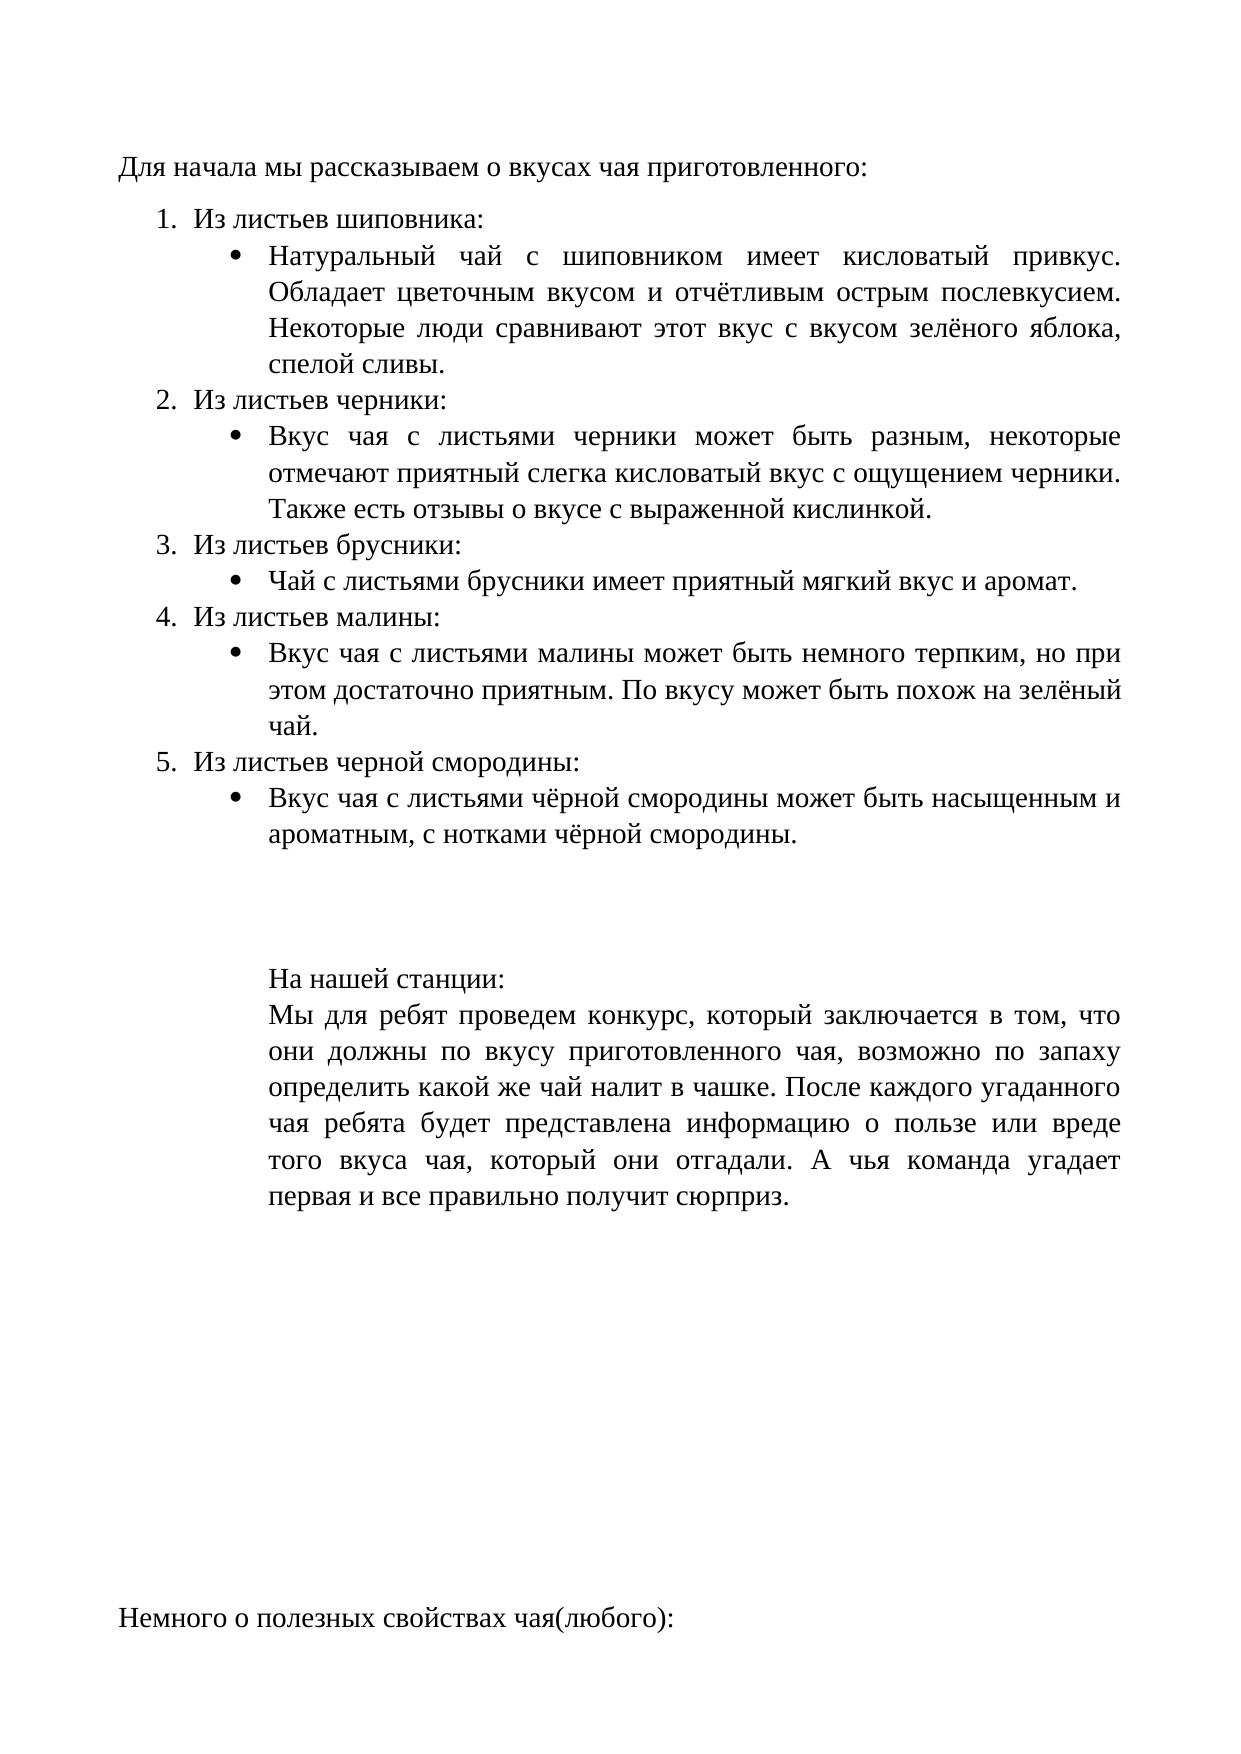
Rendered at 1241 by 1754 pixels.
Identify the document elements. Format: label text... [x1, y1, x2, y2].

list Чай с листьями брусники имеет приятный мягкий вкус и аромат. [231, 563, 1122, 597]
list Из листьев черники: [156, 382, 1122, 416]
list Вкус чая с листьями малины может быть немного терпким, но при этом достаточно приятным. По вкусу может быть похож на зелёный чай. [231, 636, 1122, 741]
list Вкус чая с листьями черники может быть разным, некоторые отмечают приятный слегка кисловатый вкус с ощущением черники. Также есть отзывы о вкусе с выраженной кислинкой. [231, 418, 1122, 524]
list На нашей станции: [268, 961, 1122, 994]
text Для начала мы рассказываем о вкусах чая приготовленного: [118, 149, 1122, 182]
list Мы для ребят проведем конкурс, который заключается в том, что они должны по вкусу приготовленного чая, возможно по запаху определить какой же чай налит в чашке. После каждого угаданного чая ребята будет представлена информацию о пользе или вреде того вкуса чая, который они отгадали. А чья команда угадает первая и все правильно получит сюрприз. [268, 997, 1122, 1211]
list Из листьев шиповника: [156, 201, 1122, 235]
list Из листьев черной смородины: [156, 744, 1122, 778]
list Из листьев малины: [156, 599, 1122, 633]
text Немного о полезных свойствах чая(любого): [118, 1600, 1122, 1634]
list Вкус чая с листьями чёрной смородины может быть насыщенным и ароматным, с нотками чёрной смородины. [231, 780, 1122, 850]
list Натуральный чай с шиповником имеет кисловатый привкус. Обладает цветочным вкусом и отчётливым острым послевкусием. Некоторые люди сравнивают этот вкус с вкусом зелёного яблока, спелой сливы. [231, 238, 1122, 380]
list Из листьев брусники: [156, 527, 1122, 561]
